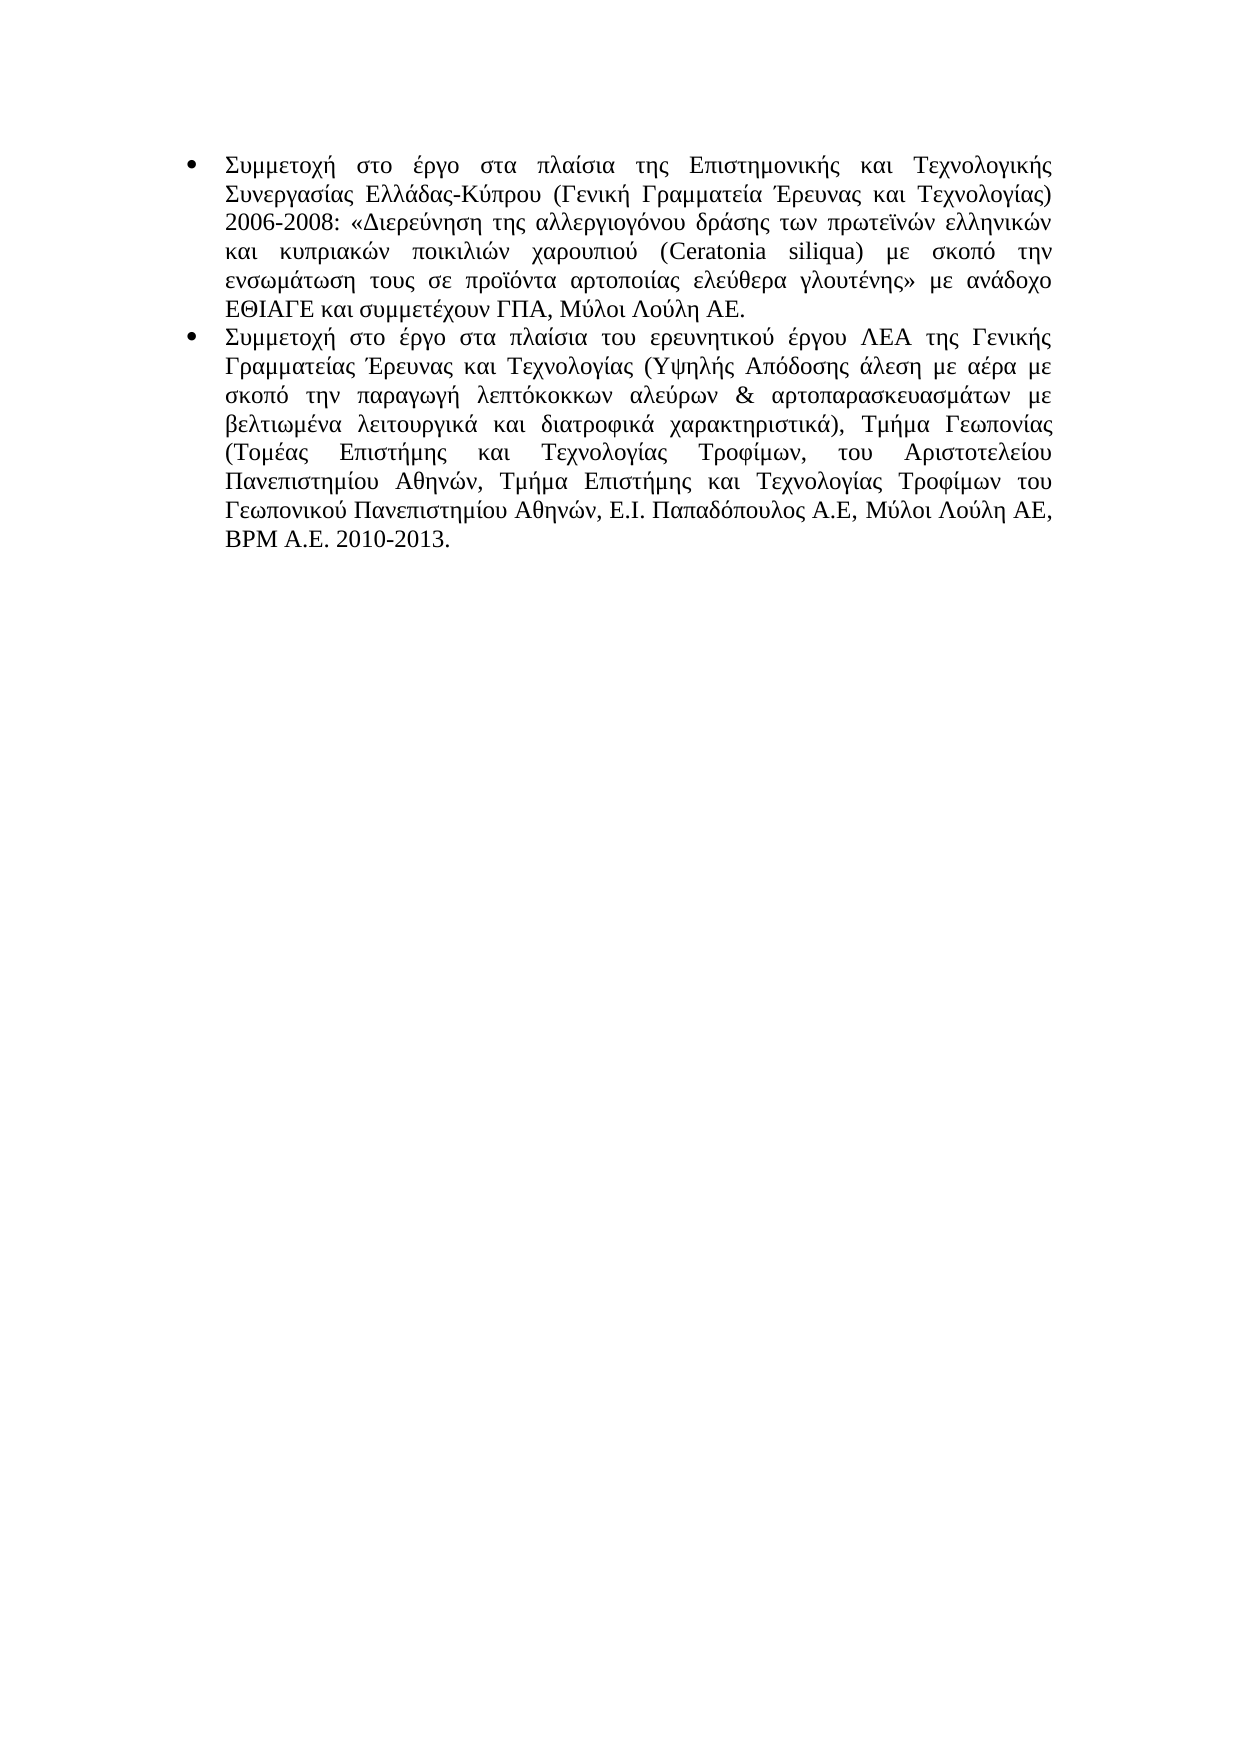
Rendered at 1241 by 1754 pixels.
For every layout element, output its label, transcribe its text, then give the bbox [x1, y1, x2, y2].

list Συμμετοχή στο έργο στα πλαίσια του ερευνητικού έργου ΛΕΑ της Γενικής Γραμματείας Έρευνας και Τεχνολογίας (Υψηλής Απόδοσης άλεση με αέρα με σκοπό την παραγωγή λεπτόκοκκων αλεύρων & αρτοπαρασκευασμάτων με βελτιωμένα λειτουργικά και διατροφικά χαρακτηριστικά), Τμήμα Γεωπονίας (Τομέας Επιστήμης και Τεχνολογίας Τροφίμων, του Αριστοτελείου Πανεπιστημίου Αθηνών, Τμήμα Επιστήμης και Τεχνολογίας Τροφίμων του Γεωπονικού Πανεπιστημίου Αθηνών, Ε.Ι. Παπαδόπουλος Α.Ε, Μύλοι Λούλη ΑΕ, BΡΜ Α.Ε. 2010-2013. [187, 322, 1053, 552]
list Συμμετοχή στο έργο στα πλαίσια της Επιστημονικής και Τεχνολογικής Συνεργασίας Ελλάδας-Κύπρου (Γενική Γραμματεία Έρευνας και Τεχνολογίας) 2006-2008: «Διερεύνηση της αλλεργιογόνου δράσης των πρωτεϊνών ελληνικών και κυπριακών ποικιλιών χαρουπιού (Ceratonia siliqua) με σκοπό την ενσωμάτωση τους σε προϊόντα αρτοποιίας ελεύθερα γλουτένης» με ανάδοχο ΕΘΙΑΓΕ και συμμετέχουν ΓΠΑ, Μύλοι Λούλη ΑΕ. [187, 150, 1053, 322]
